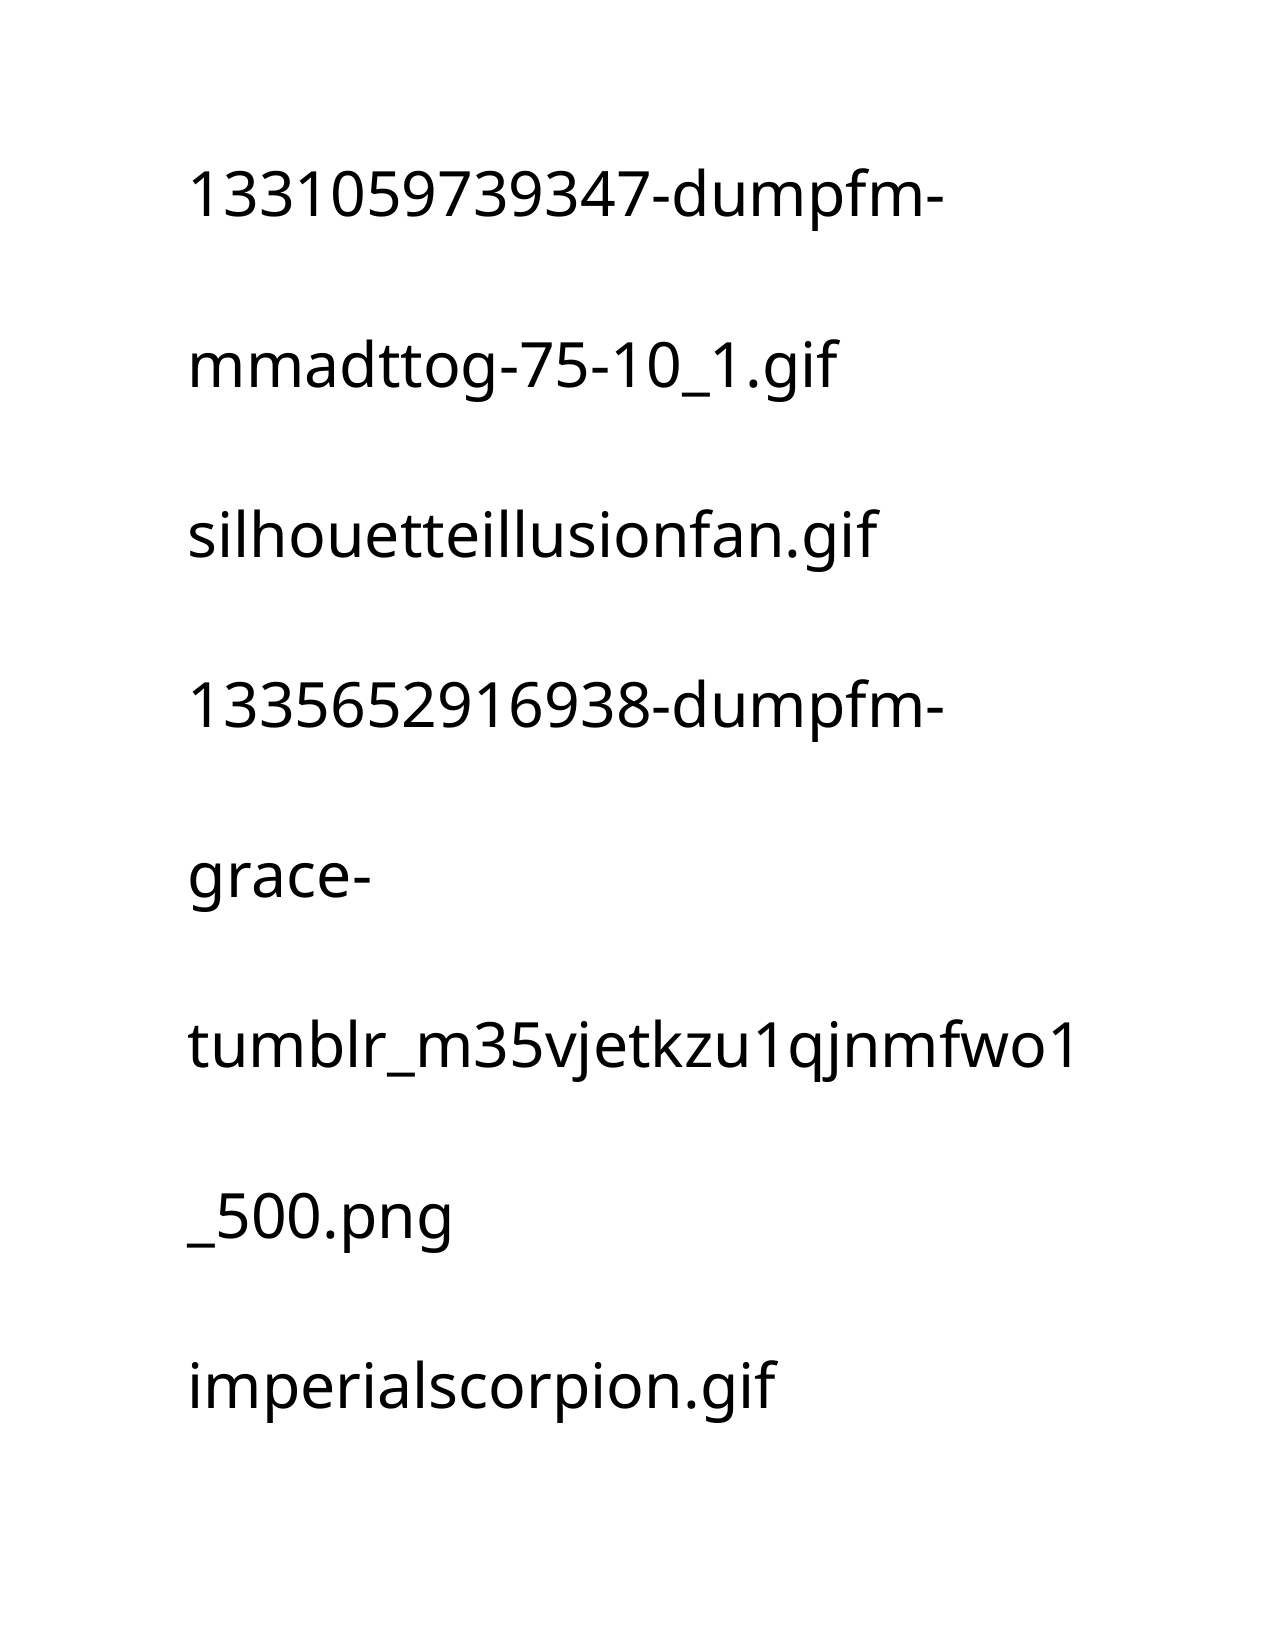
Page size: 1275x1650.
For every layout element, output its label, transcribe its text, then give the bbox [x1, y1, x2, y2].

text 1331059739347-dumpfm-mmadttog-75-10_1.gif [187, 150, 1087, 405]
text silhouetteillusionfan.gif [187, 490, 1087, 576]
text imperialscorpion.gif [187, 1341, 1087, 1427]
text 1335652916938-dumpfm-grace-tumblr_m35vjetkzu1qjnmfwo1_500.png [187, 661, 1087, 1256]
